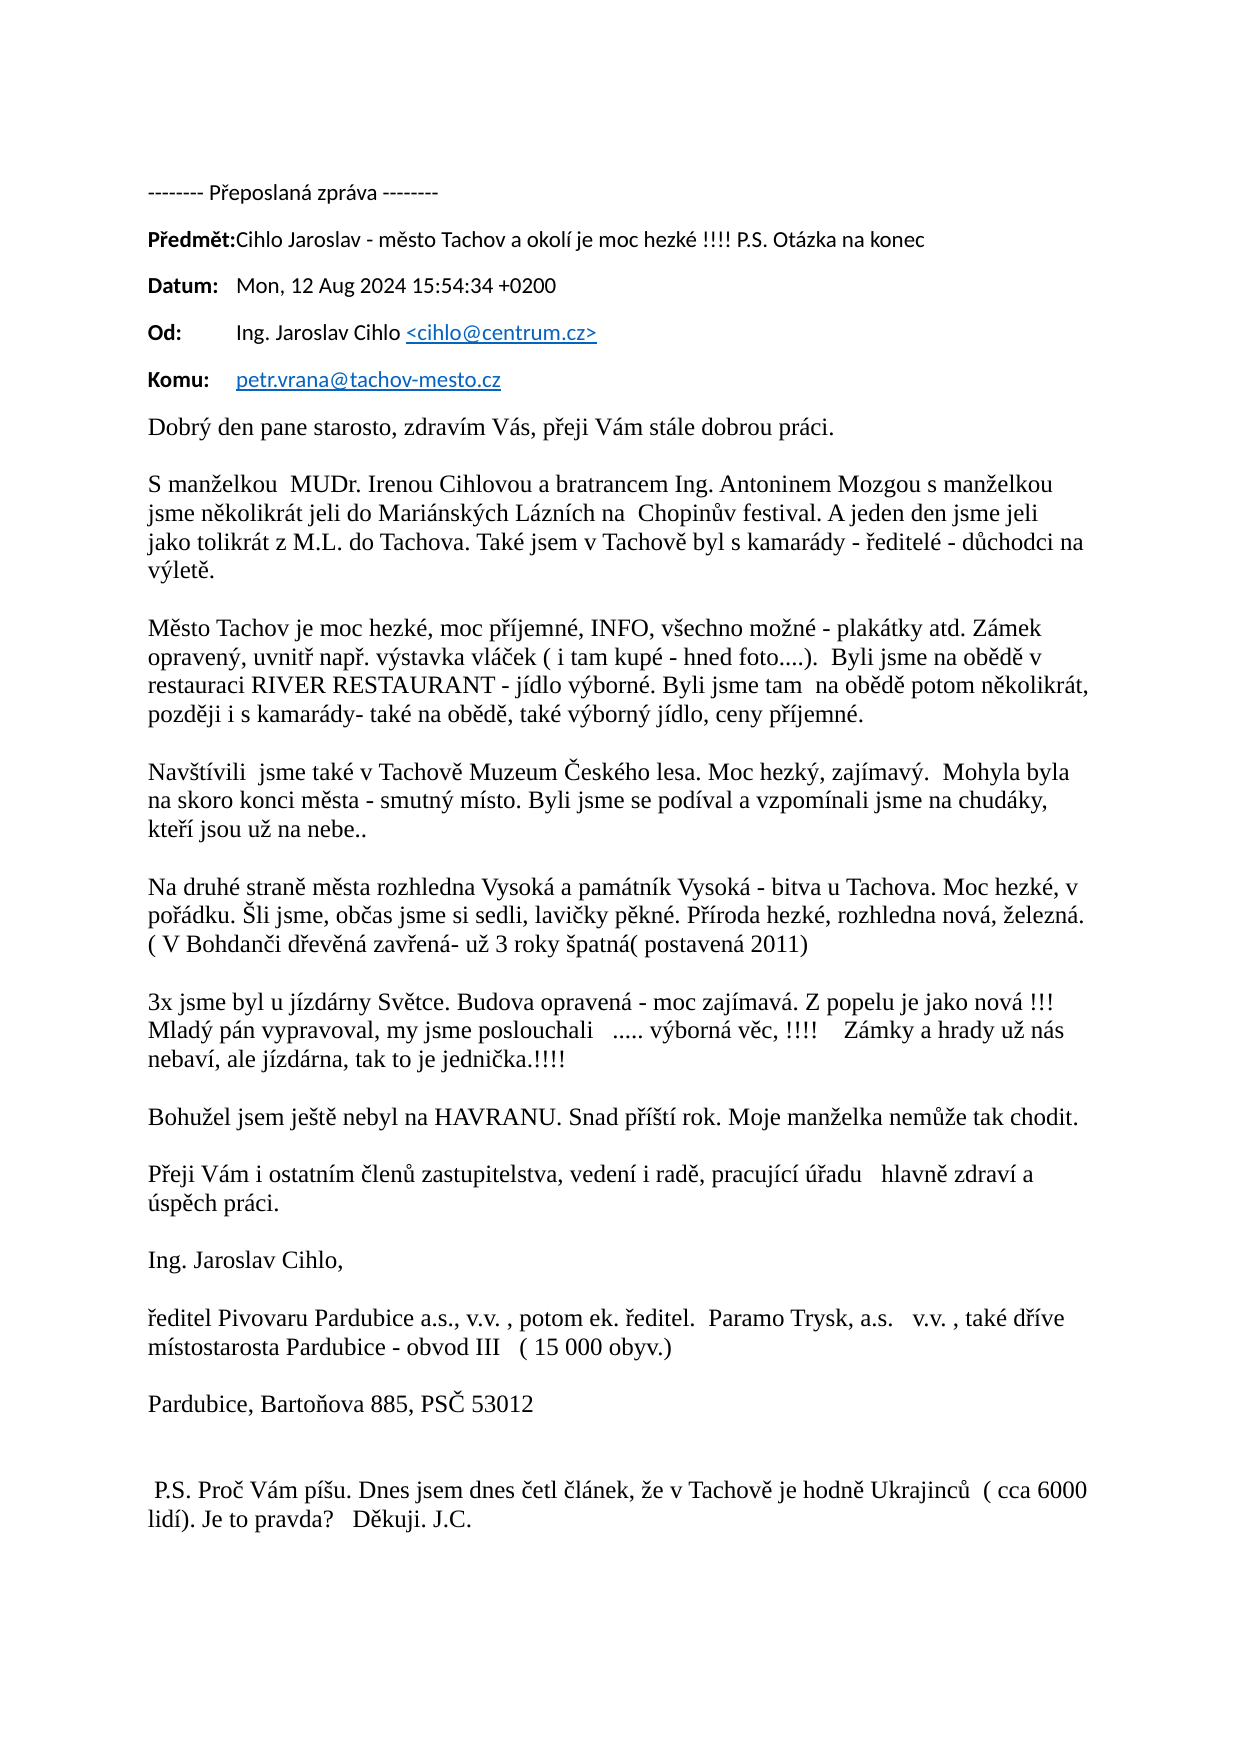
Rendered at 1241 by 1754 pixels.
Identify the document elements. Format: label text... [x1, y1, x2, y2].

text P.S. Proč Vám píšu. Dnes jsem dnes četl článek, že v Tachově je hodně Ukrajinců ( cca 6000 lidí). Je to pravda? Děkuji. J.C. [148, 1476, 1093, 1533]
text Bohužel jsem ještě nebyl na HAVRANU. Snad příští rok. Moje manželka nemůže tak chodit. [148, 1102, 1093, 1131]
text ( V Bohdanči dřevěná zavřená- už 3 roky špatná( postavená 2011) [148, 929, 1093, 958]
table_cell petr.vrana@tachov-mesto.cz [236, 365, 926, 412]
table_cell Komu: [148, 365, 236, 412]
text Navštívili jsme také v Tachově Muzeum Českého lesa. Moc hezký, zajímavý. Mohyla byla na skoro konci města - smutný místo. Byli jsme se podíval a vzpomínali jsme na chudáky, kteří jsou už na nebe.. [148, 757, 1093, 843]
text Dobrý den pane starosto, zdravím Vás, přeji Vám stále dobrou práci. [148, 412, 1093, 441]
text 3x jsme byl u jízdárny Světce. Budova opravená - moc zajímavá. Z popelu je jako nová !!! Mladý pán vypravoval, my jsme poslouchali ..... výborná věc, !!!! Zámky a hrady už nás nebaví, ale jízdárna, tak to je jednička.!!!! [148, 987, 1093, 1073]
table_header Cihlo Jaroslav - město Tachov a okolí je moc hezké !!!! P.S. Otázka na konec [236, 225, 926, 271]
table_cell Od: [148, 318, 236, 365]
text Ing. Jaroslav Cihlo, [148, 1246, 1093, 1274]
table_header Předmět: [148, 225, 236, 271]
text Město Tachov je moc hezké, moc příjemné, INFO, všechno možné - plakátky atd. Zámek opravený, uvnitř např. výstavka vláček ( i tam kupé - hned foto....). Byli jsme na obědě v restauraci RIVER RESTAURANT - jídlo výborné. Byli jsme tam na obědě potom několikrát, později i s kamarády- také na obědě, také výborný jídlo, ceny příjemné. [148, 613, 1093, 728]
text Přeji Vám i ostatním členů zastupitelstva, vedení i radě, pracující úřadu hlavně zdraví a úspěch práci. [148, 1159, 1093, 1217]
text -------- Přeposlaná zpráva -------- [148, 148, 1093, 206]
text Pardubice, Bartoňova 885, PSČ 53012 [148, 1389, 1093, 1418]
table_cell Datum: [148, 271, 236, 318]
table_cell Mon, 12 Aug 2024 15:54:34 +0200 [236, 271, 926, 318]
text Na druhé straně města rozhledna Vysoká a památník Vysoká - bitva u Tachova. Moc hezké, v pořádku. Šli jsme, občas jsme si sedli, lavičky pěkné. Příroda hezké, rozhledna nová, železná. [148, 872, 1093, 929]
table_cell Ing. Jaroslav Cihlo <cihlo@centrum.cz> [236, 318, 926, 365]
text S manželkou MUDr. Irenou Cihlovou a bratrancem Ing. Antoninem Mozgou s manželkou jsme několikrát jeli do Mariánských Lázních na Chopinův festival. A jeden den jsme jeli jako tolikrát z M.L. do Tachova. Také jsem v Tachově byl s kamarády - ředitelé - důchodci na výletě. [148, 469, 1093, 584]
text ředitel Pivovaru Pardubice a.s., v.v. , potom ek. ředitel. Paramo Trysk, a.s. v.v. , také dříve místostarosta Pardubice - obvod III ( 15 000 obyv.) [148, 1303, 1093, 1361]
